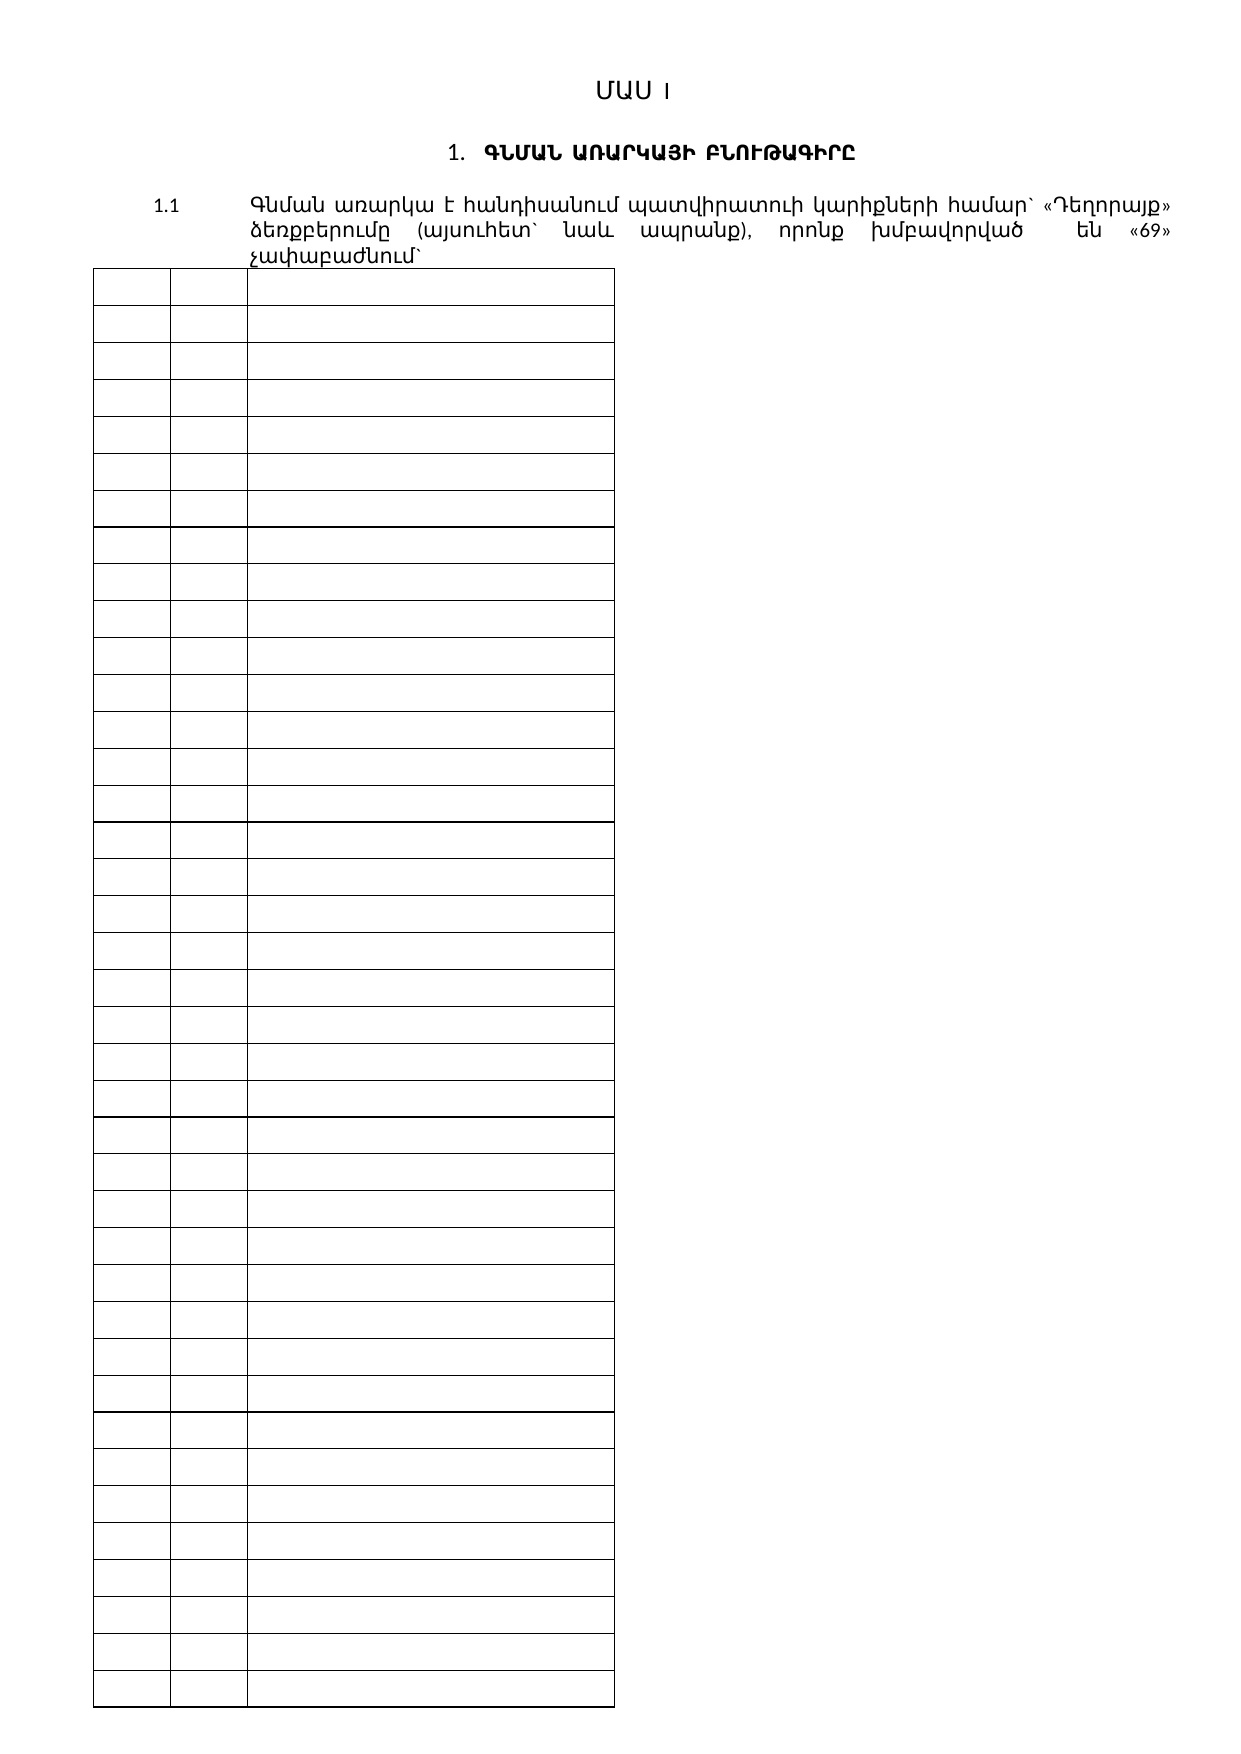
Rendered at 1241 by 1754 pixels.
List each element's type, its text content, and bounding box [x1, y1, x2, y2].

list ԳՆՄԱՆ ԱՌԱՐԿԱՅԻ ԲՆՈՒԹԱԳԻՐԸ [131, 136, 1171, 167]
subtitle Գնման առարկա է հանդիսանում պատվիրատուի կարիքների համար` «Դեղորայք» ձեռքբերումը (այսուհետ` նաև ապրանք), որոնք խմբավորված են «69» չափաբաժնում` [153, 192, 1171, 268]
text ՄԱՍ I [94, 75, 1171, 106]
